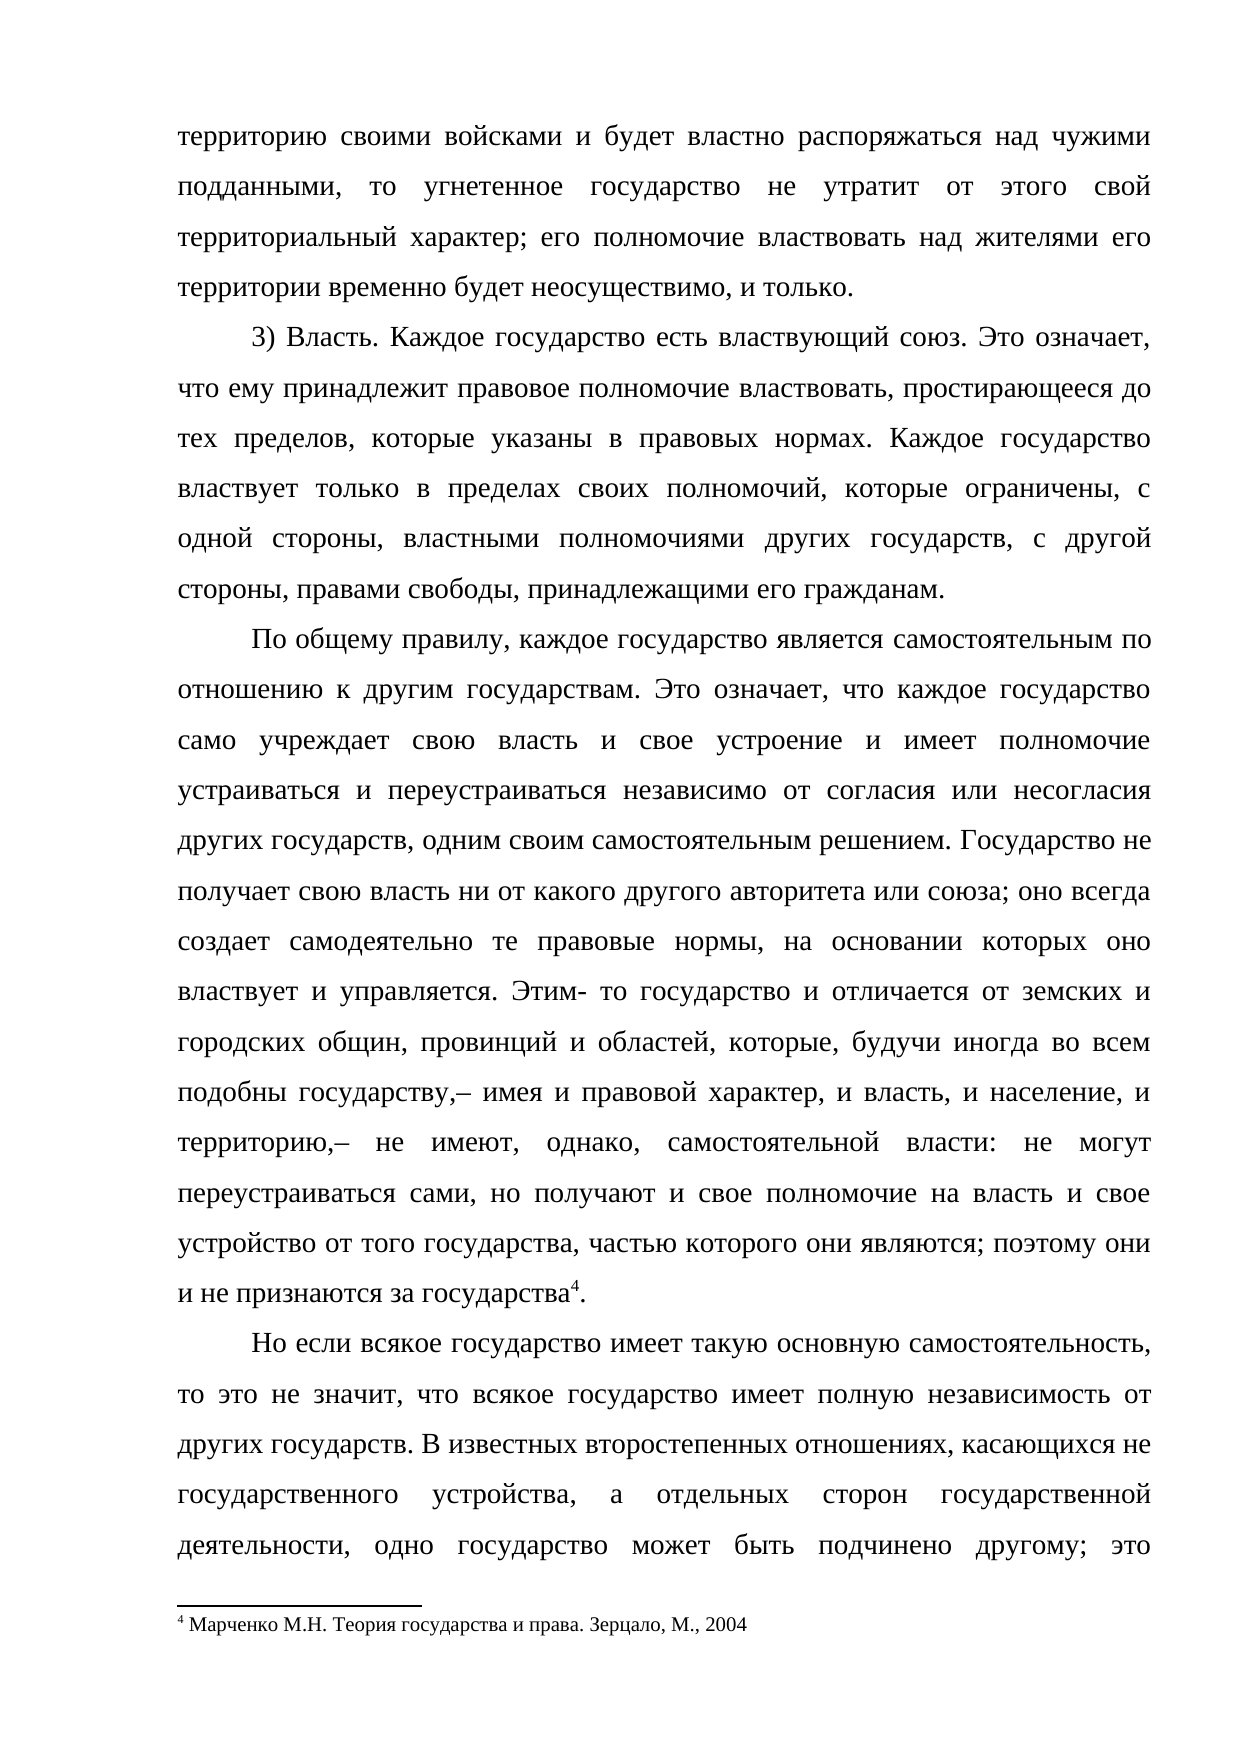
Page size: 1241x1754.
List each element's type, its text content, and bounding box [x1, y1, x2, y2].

text По общему правилу, каждое государство является самостоятельным по отношению к другим государствам. Это означает, что каждое государство само учреждает свою власть и свое устроение и имеет полномочие устраиваться и переустраиваться независимо от согласия или несогласия других государств, одним своим самостоятельным решением. Государство не получает свою власть ни от какого другого авторитета или союза; оно всегда создает самодеятельно те правовые нормы, на основании которых оно властвует и управляется. Этим- то государство и отличается от земских и городских общин, провинций и областей, которые, будучи иногда во всем подобны государству,– имея и правовой характер, и власть, и население, и территорию,– не имеют, однако, самостоятельной власти: не могут переустраиваться сами, но получают и свое полномочие на власть и свое устройство от того государства, частью которого они являются; поэтому они и не признаются за государства. [177, 621, 1152, 1309]
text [177, 118, 1152, 303]
text 3) Власть. Каждое государство есть властвующий союз. Это означает, что ему принадлежит правовое полномочие властвовать, простирающееся до тех пределов, которые указаны в правовых нормах. Каждое государство властвует только в пределах своих полномочий, которые ограничены, с одной стороны, властными полномочиями других государств, с другой стороны, правами свободы, принадлежащими его гражданам. [177, 319, 1152, 604]
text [177, 1326, 1152, 1560]
